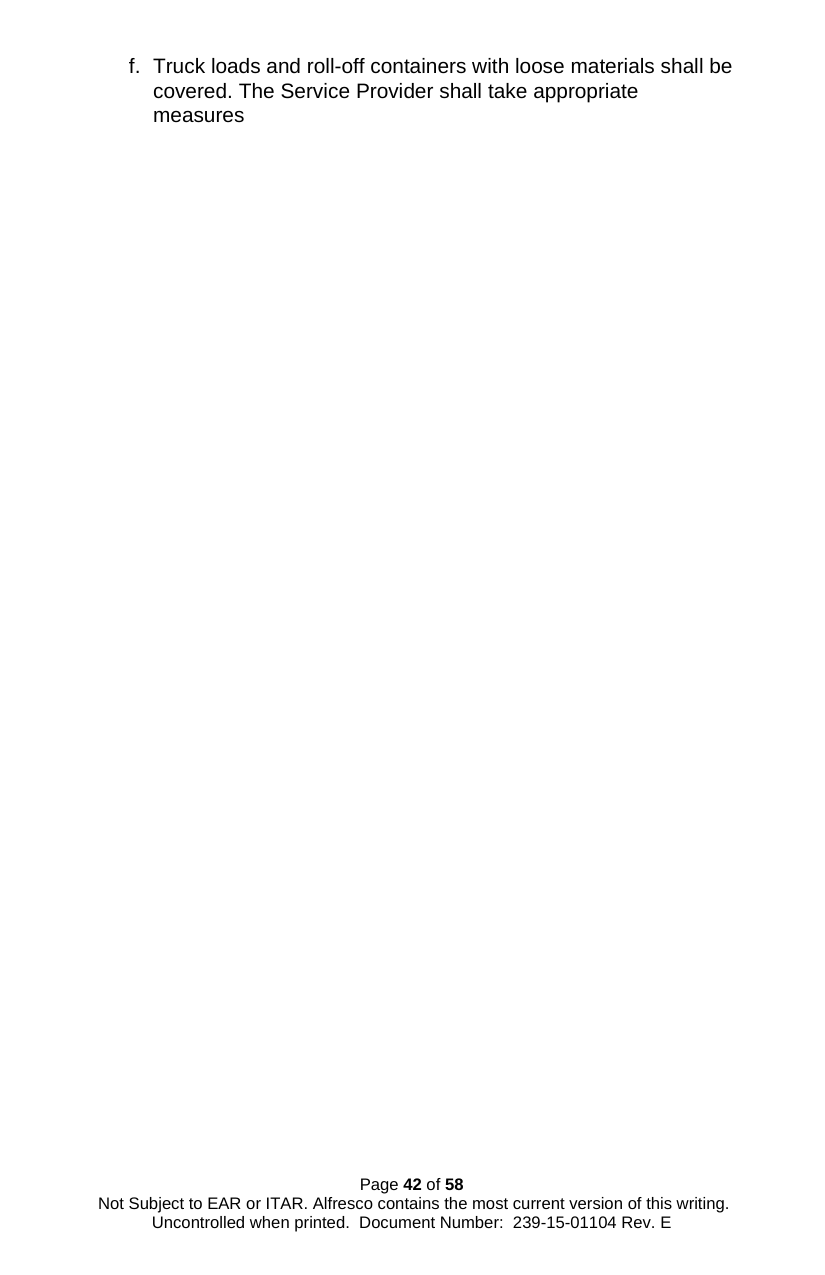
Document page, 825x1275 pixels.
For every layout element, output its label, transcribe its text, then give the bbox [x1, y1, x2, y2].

list Truck loads and roll-off containers with loose materials shall be covered. The Service Provider shall take appropriate measures [129, 54, 736, 127]
